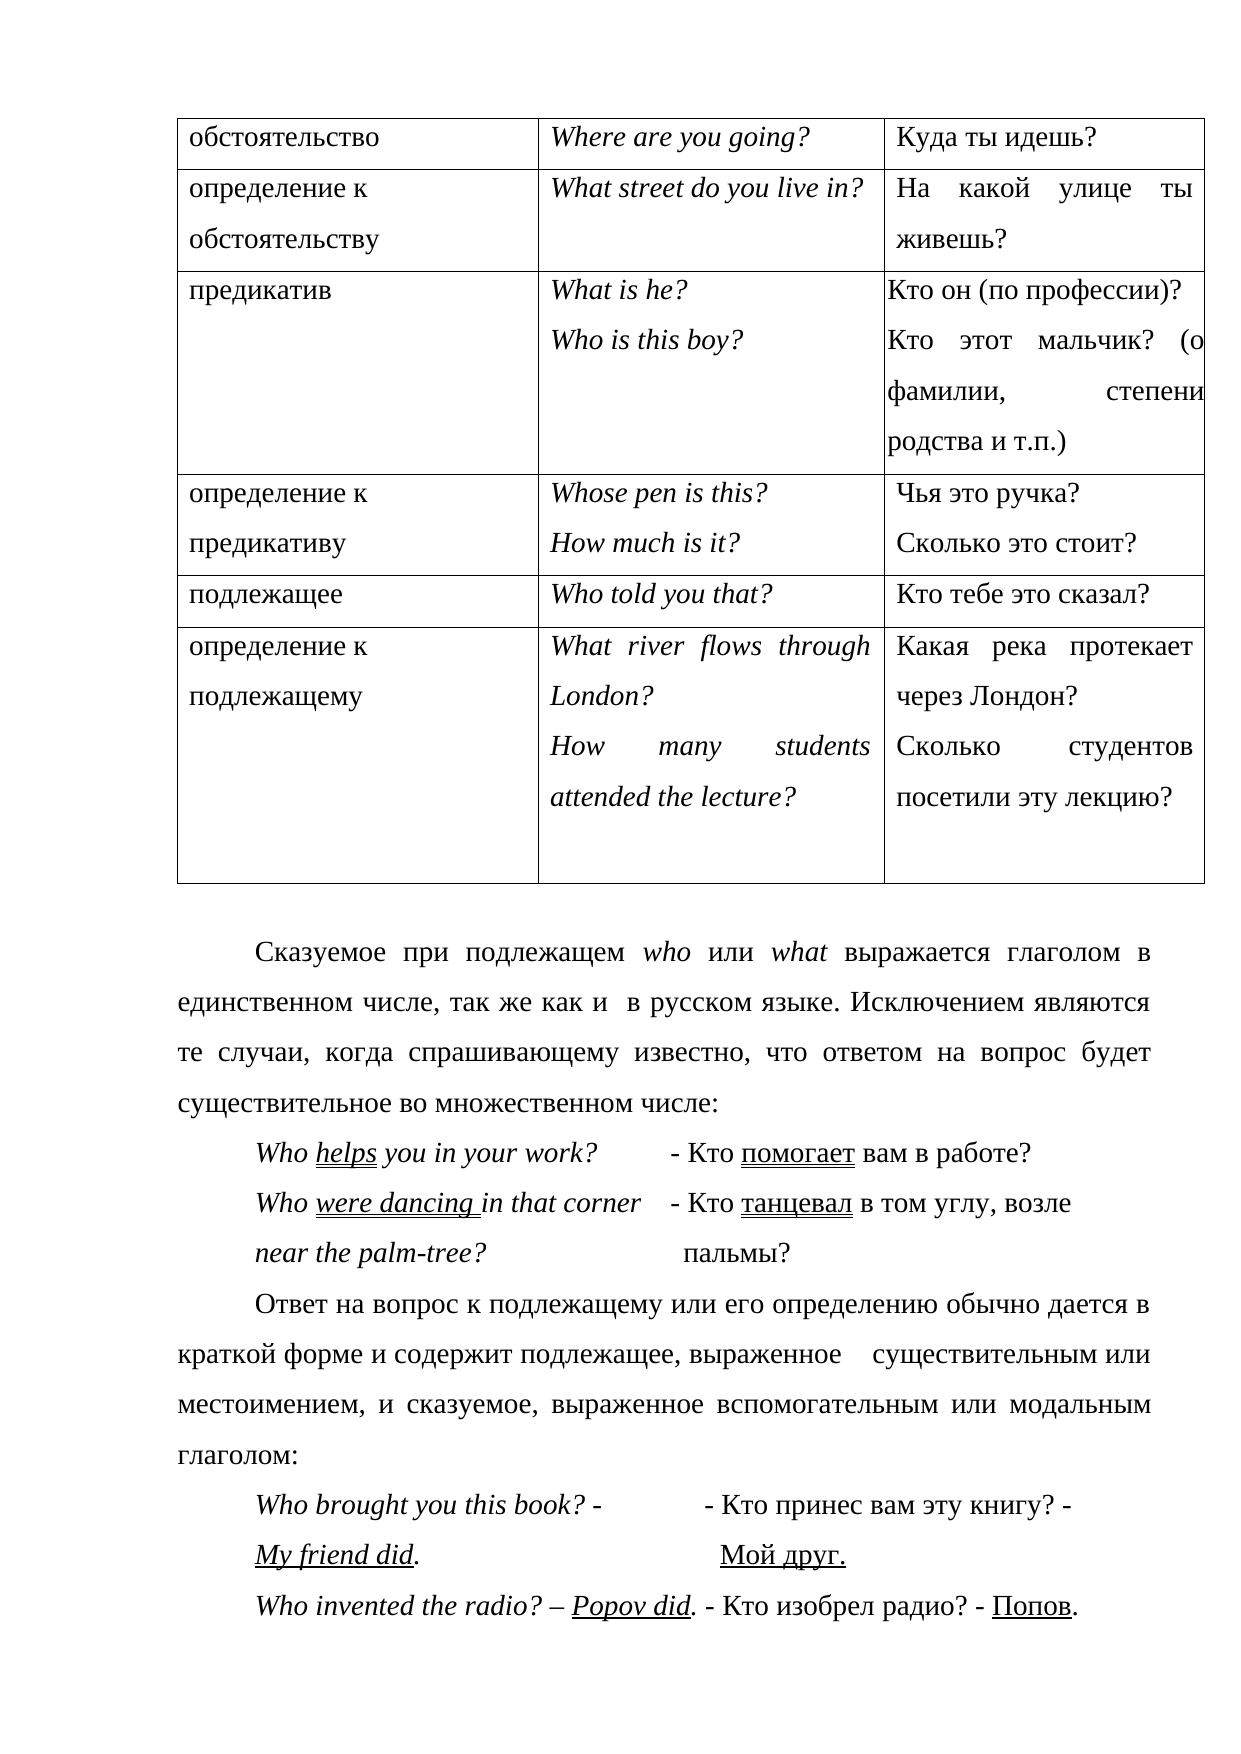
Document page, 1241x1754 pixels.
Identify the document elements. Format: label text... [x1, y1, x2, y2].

text My friend did. Мой друг. [177, 1537, 1152, 1571]
text Сказуемое при подлежащем who или what выражается глаголом в единственном числе, так же как и в русском языке. Исключением являются те случаи, когда спрашивающему известно, что ответом на вопрос будет существительное во множественном числе: [177, 934, 1152, 1118]
table_cell подлежащее [178, 576, 538, 627]
table_cell Кто он (по профессии)? Кто этот мальчик? (о фамилии, степени родства и т.п.) [885, 272, 1204, 474]
table_cell предикатив [178, 272, 538, 474]
table_cell Чья это ручка? Сколько это стоит? [885, 475, 1204, 575]
table_cell На какой улице ты живешь? [885, 170, 1204, 271]
table_cell What is he? Who is this boy? [539, 272, 884, 474]
table_cell Where are you going? [539, 119, 884, 169]
table_cell определение к подлежащему [178, 628, 538, 882]
table_cell Куда ты идешь? [885, 119, 1204, 169]
table_cell определение к обстоятельству [178, 170, 538, 271]
table_cell Какая река протекает через Лондон? Сколько студентов посетили эту лекцию? [885, 628, 1204, 882]
table_cell Whose pen is this? How much is it? [539, 475, 884, 575]
text Who helps you in your work? - Кто помогает вам в работе? [177, 1135, 1152, 1168]
text near the palm-tree? пальмы? [177, 1236, 1152, 1269]
text Who brought you this book? - - Кто принес вам эту книгу? - [177, 1487, 1152, 1521]
table_cell определение к предикативу [178, 475, 538, 575]
table_cell Кто тебе это сказал? [885, 576, 1204, 627]
table_cell What river flows through ? How many students attended the lecture? [539, 628, 884, 882]
text Who were dancing in that corner - Кто танцевал в том углу, возле [177, 1185, 1152, 1219]
table_cell обстоятельство [178, 119, 538, 169]
text Who invented the radio? – Popov did. - Кто изобрел радио? - Попов. [177, 1588, 1152, 1621]
text Ответ на вопрос к подлежащему или его определению обычно дается в краткой форме и содержит подлежащее, выраженное существительным или местоимением, и сказуемое, выраженное вcпомогательным или модальным глаголом: [177, 1286, 1152, 1470]
table_cell Who told you that? [539, 576, 884, 627]
table_cell What street do you live in? [539, 170, 884, 271]
